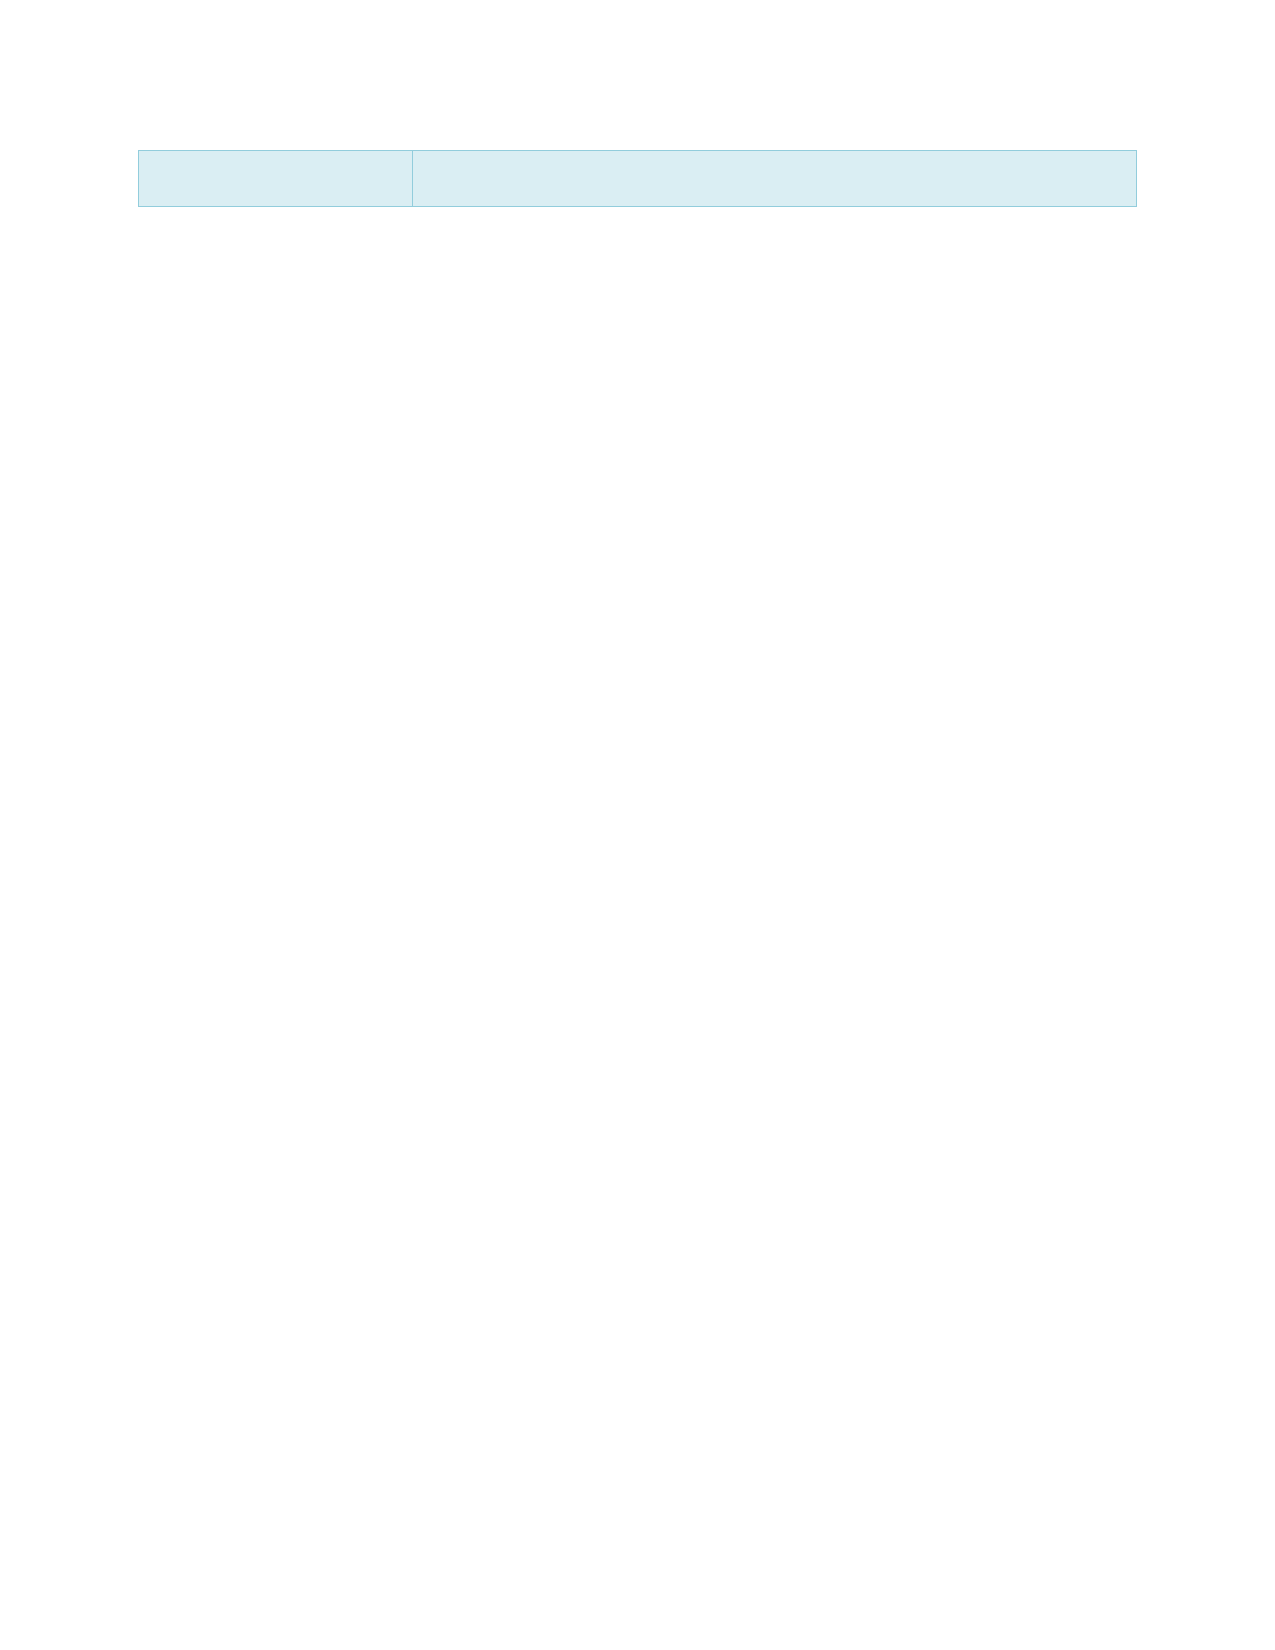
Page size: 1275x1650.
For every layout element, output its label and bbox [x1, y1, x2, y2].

table_cell [139, 151, 412, 206]
table_cell [413, 151, 1136, 206]
